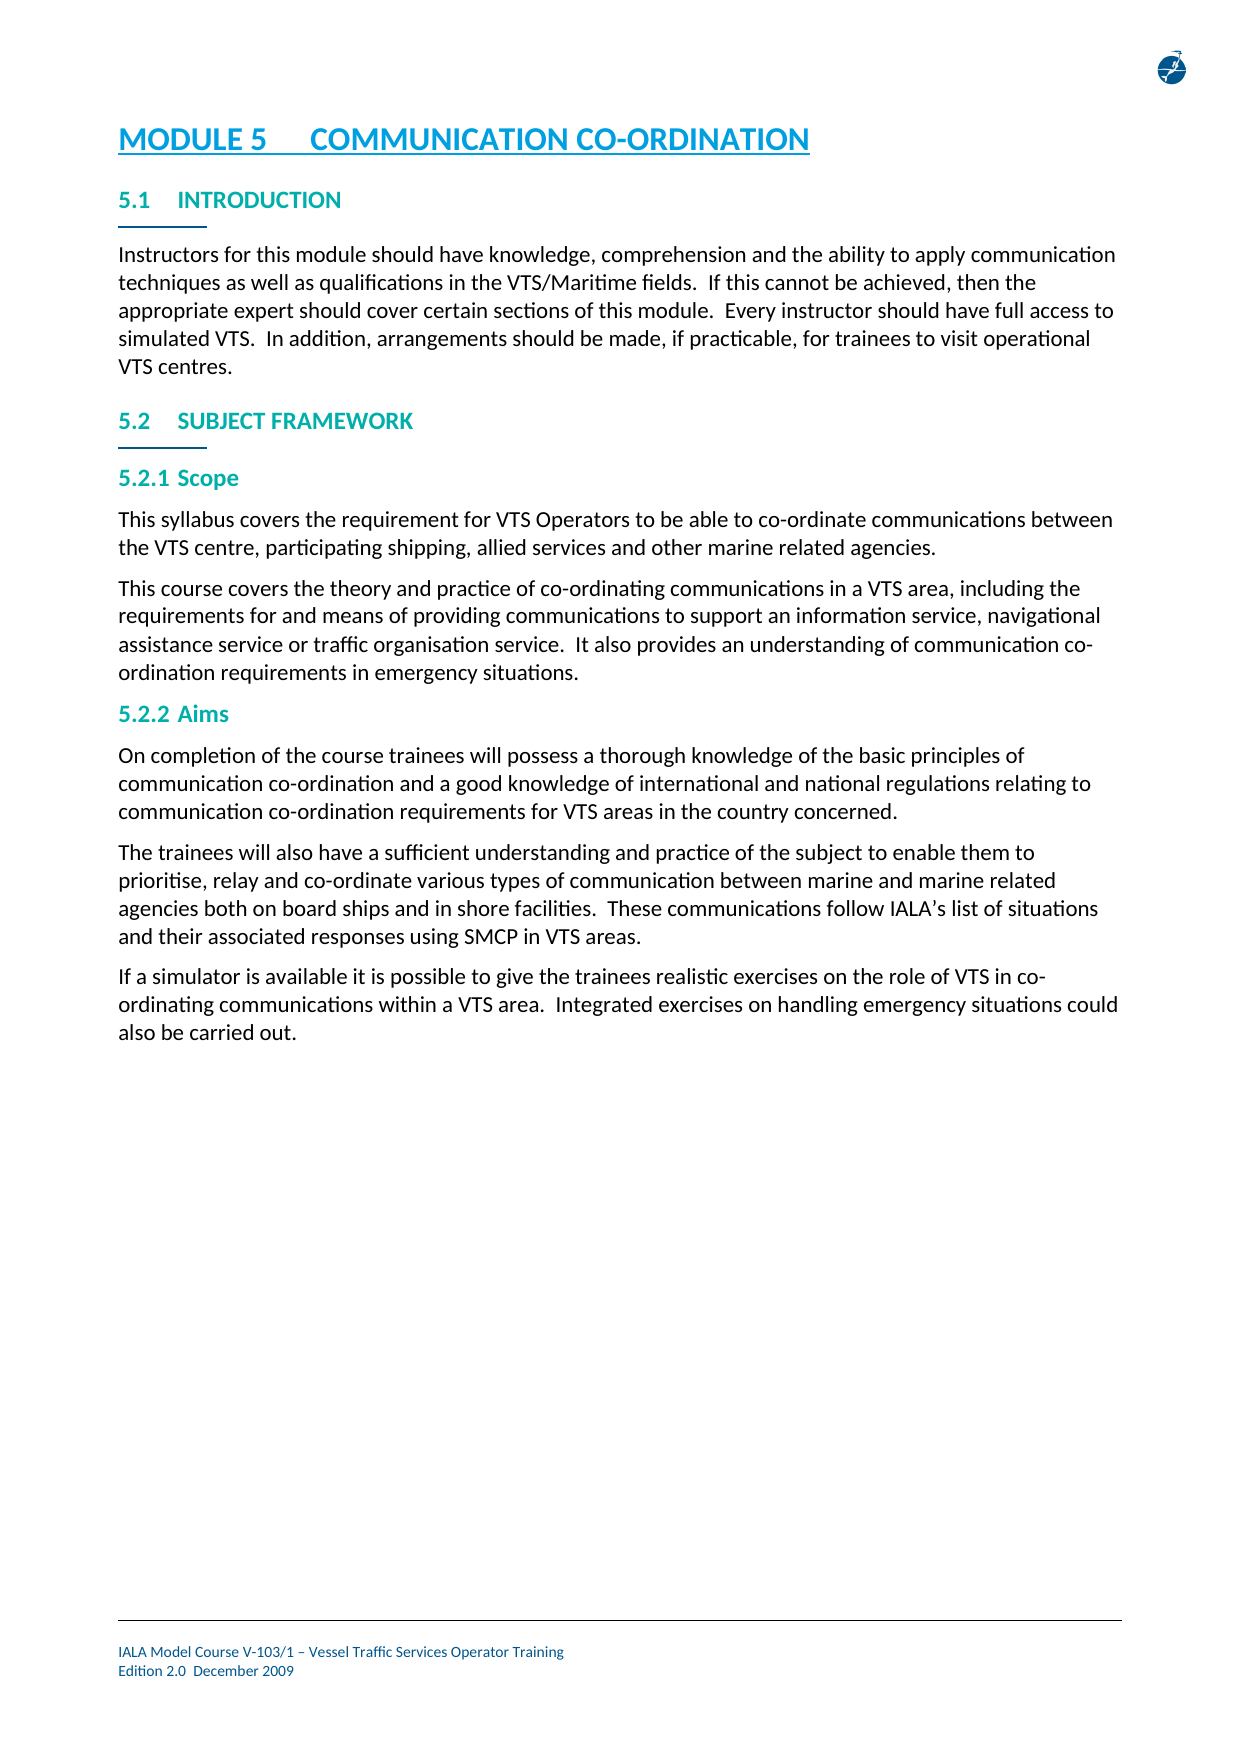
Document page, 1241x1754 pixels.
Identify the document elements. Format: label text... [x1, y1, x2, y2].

text COMMUNICATION CO-ORDINATION [118, 118, 1122, 159]
text This course covers the theory and practice of co-ordinating communications in a VTS area, including the requirements for and means of providing communications to support an information service, navigational assistance service or traffic organisation service. It also provides an understanding of communication co-ordination requirements in emergency situations. [118, 574, 1122, 686]
picture [1126, 0, 1241, 119]
subtitle INTRODUCTION [118, 184, 1122, 214]
subtitle Aims [118, 698, 1122, 729]
text The trainees will also have a sufficient understanding and practice of the subject to enable them to prioritise, relay and co-ordinate various types of communication between marine and marine related agencies both on board ships and in shore facilities. These communications follow IALA’s list of situations and their associated responses using SMCP in VTS areas. [118, 838, 1122, 950]
subtitle Scope [118, 462, 1122, 493]
subtitle SUBJECT FRAMEWORK [118, 406, 1122, 436]
text On completion of the course trainees will possess a thorough knowledge of the basic principles of communication co-ordination and a good knowledge of international and national regulations relating to communication co-ordination requirements for VTS areas in the country concerned. [118, 741, 1122, 825]
text This syllabus covers the requirement for VTS Operators to be able to co-ordinate communications between the VTS centre, participating shipping, allied services and other marine related agencies. [118, 505, 1122, 561]
text If a simulator is available it is possible to give the trainees realistic exercises on the role of VTS in co-ordinating communications within a VTS area. Integrated exercises on handling emergency situations could also be carried out. [118, 962, 1122, 1046]
text Instructors for this module should have knowledge, comprehension and the ability to apply communication techniques as well as qualifications in the VTS/Maritime fields. If this cannot be achieved, then the appropriate expert should cover certain sections of this module. Every instructor should have full access to simulated VTS. In addition, arrangements should be made, if practicable, for trainees to visit operational VTS centres. [118, 240, 1122, 381]
